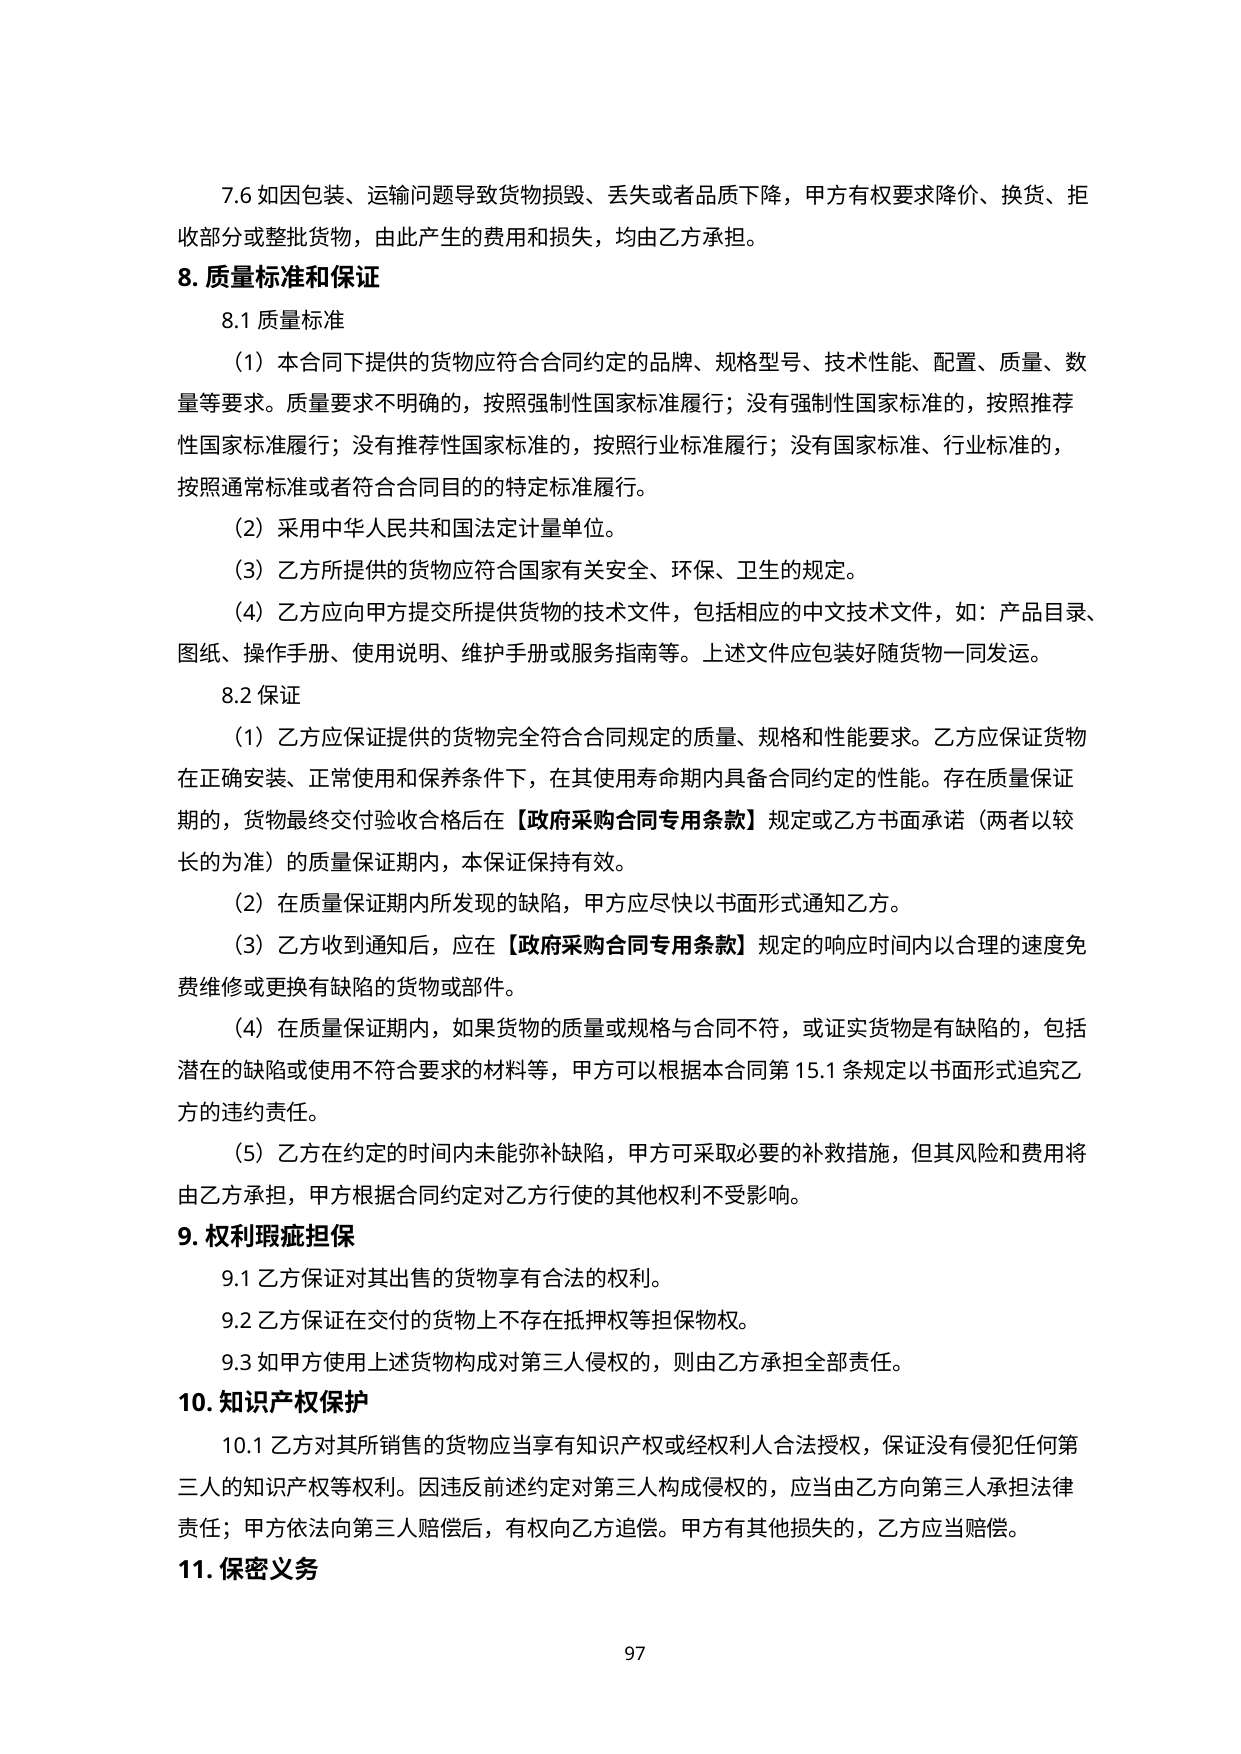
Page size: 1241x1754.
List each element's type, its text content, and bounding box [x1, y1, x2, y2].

text 8. 质量标准和保证 [177, 253, 1093, 295]
text 9. 权利瑕疵担保 [177, 1212, 1093, 1253]
text （2）在质量保证期内所发现的缺陷，甲方应尽快以书面形式通知乙方。 [177, 878, 1093, 920]
text 7.6 如因包装、运输问题导致货物损毁、丢失或者品质下降，甲方有权要求降价、换货、拒收部分或整批货物，由此产生的费用和损失，均由乙方承担。 [177, 170, 1093, 253]
text 10.1 乙方对其所销售的货物应当享有知识产权或经权利人合法授权，保证没有侵犯任何第三人的知识产权等权利。因违反前述约定对第三人构成侵权的，应当由乙方向第三人承担法律责任；甲方依法向第三人赔偿后，有权向乙方追偿。甲方有其他损失的，乙方应当赔偿。 [177, 1420, 1093, 1545]
text 11. 保密义务 [177, 1545, 1093, 1587]
text 9.1 乙方保证对其出售的货物享有合法的权利。 [177, 1253, 1093, 1295]
text （4）乙方应向甲方提交所提供货物的技术文件，包括相应的中文技术文件，如：产品目录、图纸、操作手册、使用说明、维护手册或服务指南等。上述文件应包装好随货物一同发运。 [177, 587, 1093, 670]
text （1）本合同下提供的货物应符合合同约定的品牌、规格型号、技术性能、配置、质量、数量等要求。质量要求不明确的，按照强制性国家标准履行；没有强制性国家标准的，按照推荐性国家标准履行；没有推荐性国家标准的，按照行业标准履行；没有国家标准、行业标准的，按照通常标准或者符合合同目的的特定标准履行。 [177, 337, 1093, 503]
text （2）采用中华人民共和国法定计量单位。 [177, 503, 1093, 545]
text 9.3 如甲方使用上述货物构成对第三人侵权的，则由乙方承担全部责任。 [177, 1337, 1093, 1378]
text 10. 知识产权保护 [177, 1378, 1093, 1420]
text （3）乙方所提供的货物应符合国家有关安全、环保、卫生的规定。 [177, 545, 1093, 587]
text 8.1 质量标准 [177, 295, 1093, 337]
text （3）乙方收到通知后，应在【政府采购合同专用条款】规定的响应时间内以合理的速度免费维修或更换有缺陷的货物或部件。 [177, 920, 1093, 1003]
text （5）乙方在约定的时间内未能弥补缺陷，甲方可采取必要的补救措施，但其风险和费用将由乙方承担，甲方根据合同约定对乙方行使的其他权利不受影响。 [177, 1128, 1093, 1212]
text 9.2 乙方保证在交付的货物上不存在抵押权等担保物权。 [177, 1295, 1093, 1337]
text （4）在质量保证期内，如果货物的质量或规格与合同不符，或证实货物是有缺陷的，包括潜在的缺陷或使用不符合要求的材料等，甲方可以根据本合同第15.1条规定以书面形式追究乙方的违约责任。 [177, 1003, 1093, 1128]
text （1）乙方应保证提供的货物完全符合合同规定的质量、规格和性能要求。乙方应保证货物在正确安装、正常使用和保养条件下，在其使用寿命期内具备合同约定的性能。存在质量保证期的，货物最终交付验收合格后在【政府采购合同专用条款】规定或乙方书面承诺（两者以较长的为准）的质量保证期内，本保证保持有效。 [177, 712, 1093, 878]
text 8.2 保证 [177, 670, 1093, 712]
